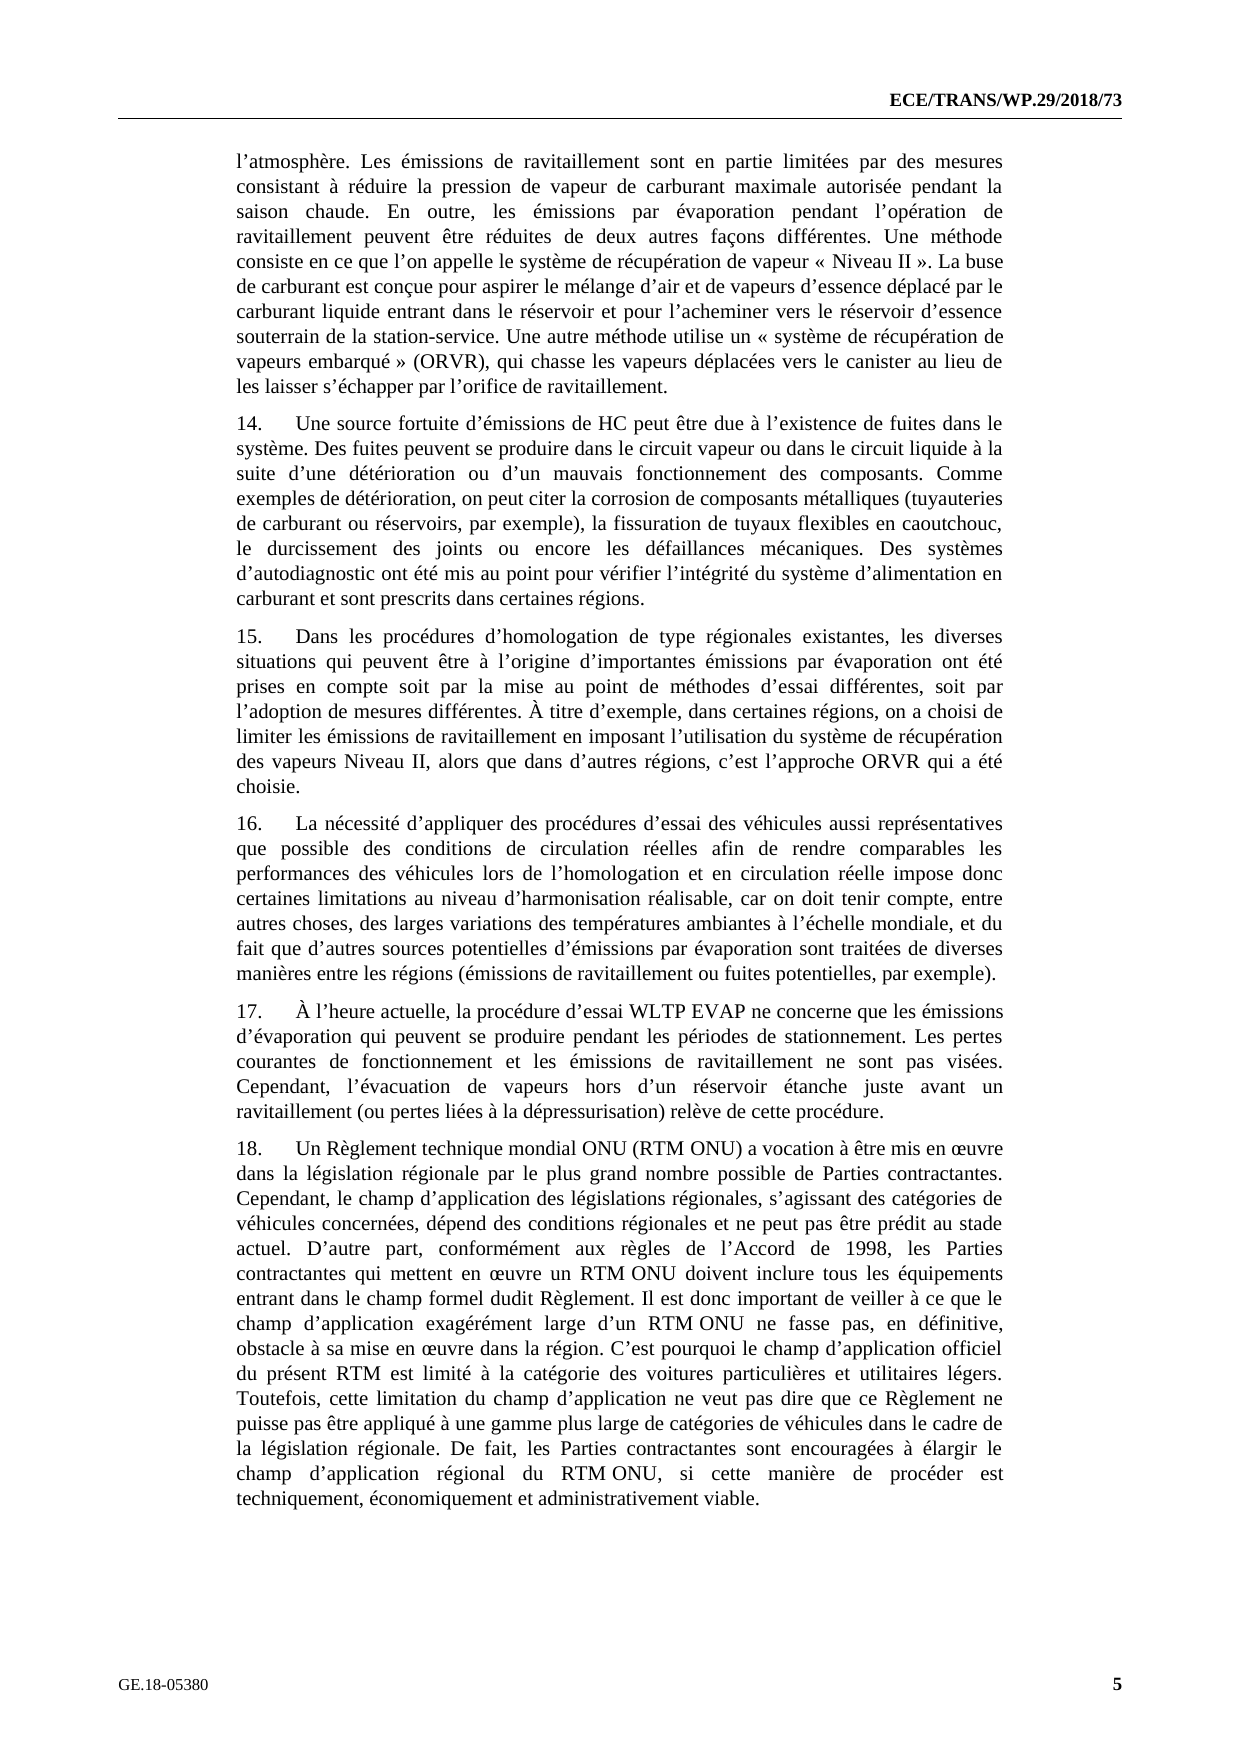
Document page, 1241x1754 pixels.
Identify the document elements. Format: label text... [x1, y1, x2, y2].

text 15. Dans les procédures d’homologation de type régionales existantes, les diverses situations qui peuvent être à l’origine d’importantes émissions par évaporation ont été prises en compte soit par la mise au point de méthodes d’essai différentes, soit par l’adoption de mesures différentes. À titre d’exemple, dans certaines régions, on a choisi de limiter les émissions de ravitaillement en imposant l’utilisation du système de récupération des vapeurs Niveau II, alors que dans d’autres régions, c’est l’approche ORVR qui a été choisie. [236, 623, 1004, 798]
text 17. À l’heure actuelle, la procédure d’essai WLTP EVAP ne concerne que les émissions d’évaporation qui peuvent se produire pendant les périodes de stationnement. Les pertes courantes de fonctionnement et les émissions de ravitaillement ne sont pas visées. Cependant, l’évacuation de vapeurs hors d’un réservoir étanche juste avant un ravitaillement (ou pertes liées à la dépressurisation) relève de cette procédure. [236, 998, 1004, 1123]
text 18. Un Règlement technique mondial ONU (RTM ONU) a vocation à être mis en œuvre dans la législation régionale par le plus grand nombre possible de Parties contractantes. Cependant, le champ d’application des législations régionales, s’agissant des catégories de véhicules concernées, dépend des conditions régionales et ne peut pas être prédit au stade actuel. D’autre part, conformément aux règles de l’Accord de 1998, les Parties contractantes qui mettent en œuvre un RTM ONU doivent inclure tous les équipements entrant dans le champ formel dudit Règlement. Il est donc important de veiller à ce que le champ d’application exagérément large d’un RTM ONU ne fasse pas, en définitive, obstacle à sa mise en œuvre dans la région. C’est pourquoi le champ d’application officiel du présent RTM est limité à la catégorie des voitures particulières et utilitaires légers. Toutefois, cette limitation du champ d’application ne veut pas dire que ce Règlement ne puisse pas être appliqué à une gamme plus large de catégories de véhicules dans le cadre de la législation régionale. De fait, les Parties contractantes sont encouragées à élargir le champ d’application régional du RTM ONU, si cette manière de procéder est techniquement, économiquement et administrativement viable. [236, 1135, 1004, 1510]
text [236, 148, 1004, 398]
text 16. La nécessité d’appliquer des procédures d’essai des véhicules aussi représentatives que possible des conditions de circulation réelles afin de rendre comparables les performances des véhicules lors de l’homologation et en circulation réelle impose donc certaines limitations au niveau d’harmonisation réalisable, car on doit tenir compte, entre autres choses, des larges variations des températures ambiantes à l’échelle mondiale, et du fait que d’autres sources potentielles d’émissions par évaporation sont traitées de diverses manières entre les régions (émissions de ravitaillement ou fuites potentielles, par exemple). [236, 810, 1004, 985]
text 14. Une source fortuite d’émissions de HC peut être due à l’existence de fuites dans le système. Des fuites peuvent se produire dans le circuit vapeur ou dans le circuit liquide à la suite d’une détérioration ou d’un mauvais fonctionnement des composants. Comme exemples de détérioration, on peut citer la corrosion de composants métalliques (tuyauteries de carburant ou réservoirs, par exemple), la fissuration de tuyaux flexibles en caoutchouc, le durcissement des joints ou encore les défaillances mécaniques. Des systèmes d’autodiagnostic ont été mis au point pour vérifier l’intégrité du système d’alimentation en carburant et sont prescrits dans certaines régions. [236, 410, 1004, 610]
